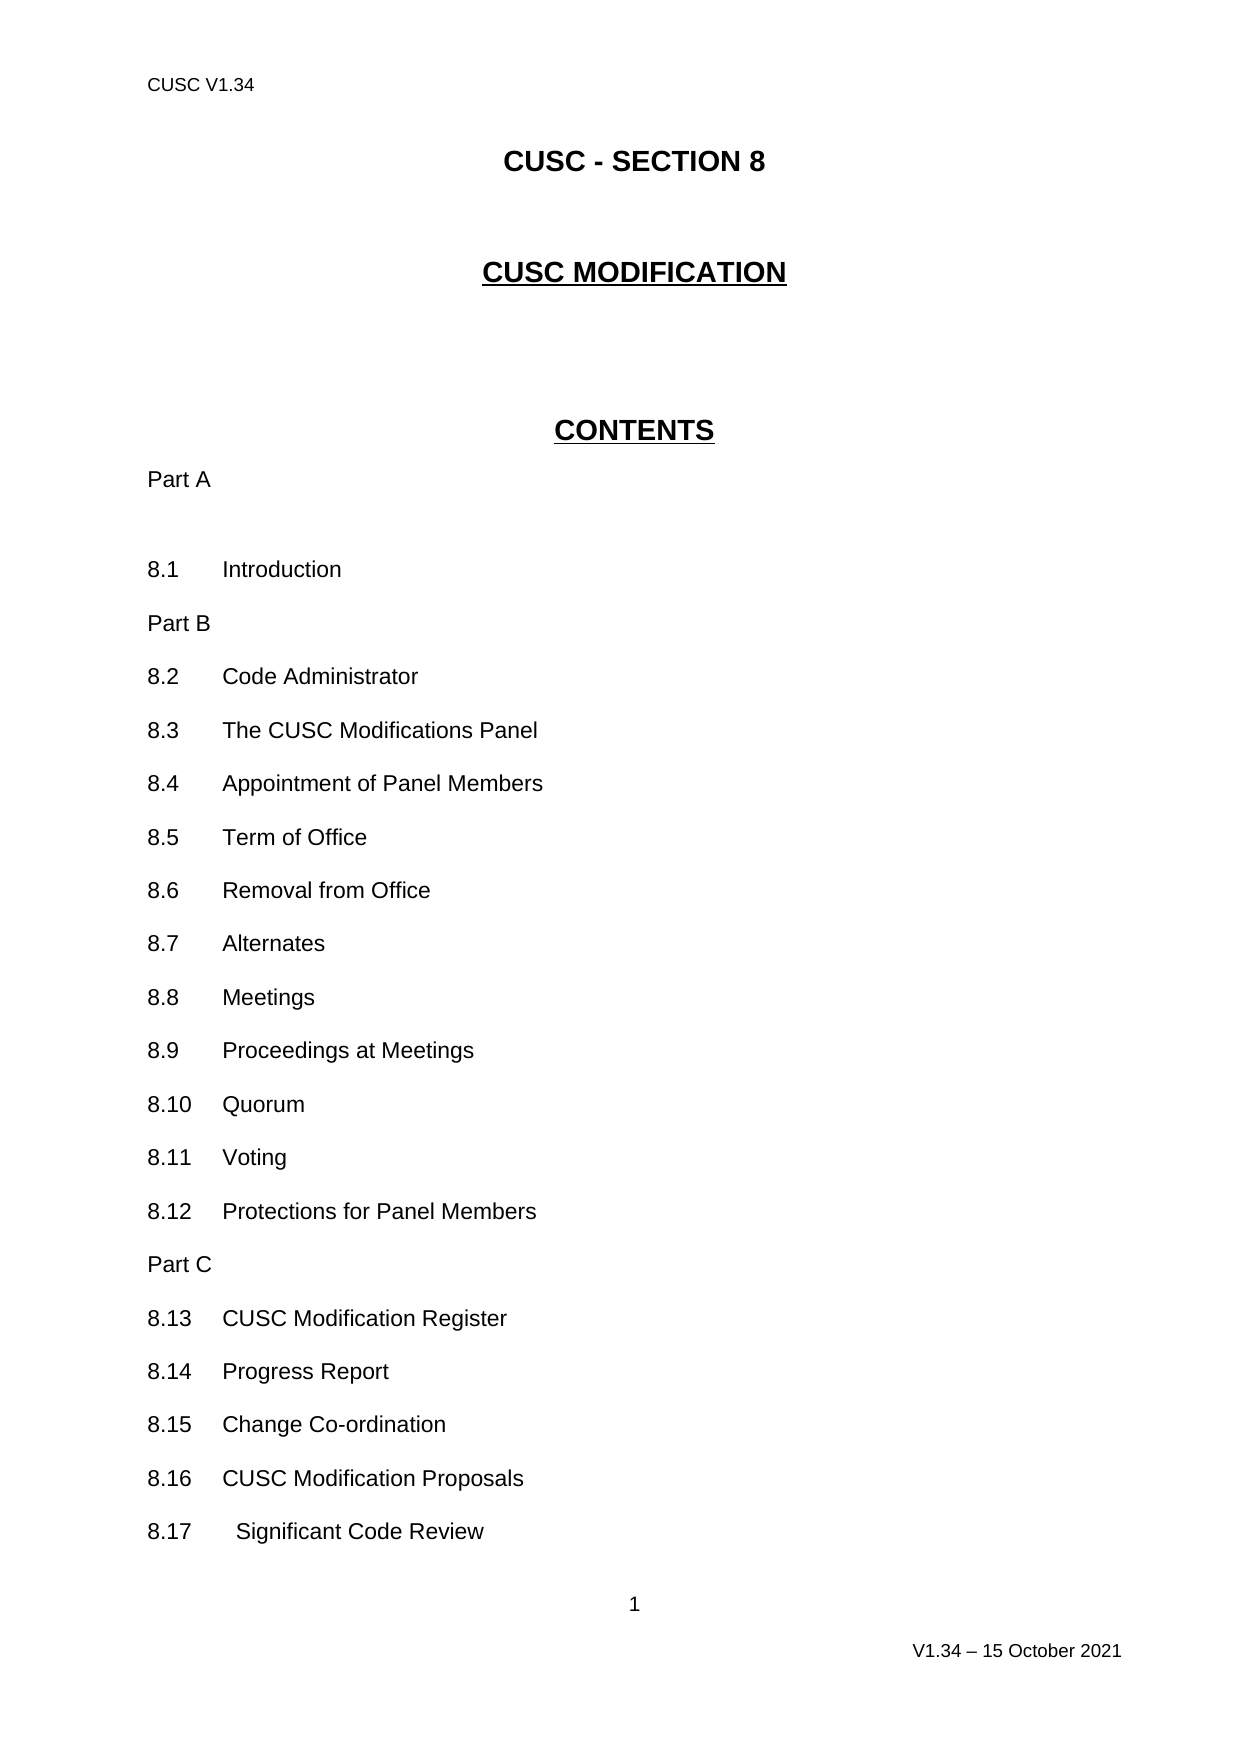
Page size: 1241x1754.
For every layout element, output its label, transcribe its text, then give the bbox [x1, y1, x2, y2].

text 8.16 CUSC Modification Proposals [147, 1465, 1122, 1491]
text 8.8 Meetings [147, 984, 1122, 1010]
text 8.17 Significant Code Review [147, 1518, 1033, 1544]
text 8.10 Quorum [147, 1091, 1122, 1117]
text 8.14 Progress Report [147, 1358, 1122, 1384]
text 8.3 The CUSC Modifications Panel [147, 717, 1122, 743]
text Part A [147, 466, 1122, 492]
text 8.1 Introduction [147, 556, 1122, 583]
text Part B [147, 610, 1122, 636]
text 8.5 Term of Office [147, 823, 1122, 850]
text 8.15 Change Co-ordination [147, 1411, 1122, 1438]
text 8.4 Appointment of Panel Members [147, 770, 1122, 796]
text Part C [147, 1251, 1122, 1277]
text 8.2 Code Administrator [147, 663, 1122, 689]
text 8.6 Removal from Office [147, 877, 1122, 903]
text CUSC MODIFICATION [147, 255, 1122, 288]
title CUSC - SECTION 8 [147, 143, 1122, 177]
text 8.9 Proceedings at Meetings [147, 1037, 1122, 1064]
text 8.13 CUSC Modification Register [147, 1304, 1122, 1331]
text 8.7 Alternates [147, 930, 1122, 957]
text 8.11 Voting [147, 1144, 1122, 1171]
text 8.12 Protections for Panel Members [147, 1198, 1122, 1224]
text CONTENTS [147, 413, 1122, 447]
